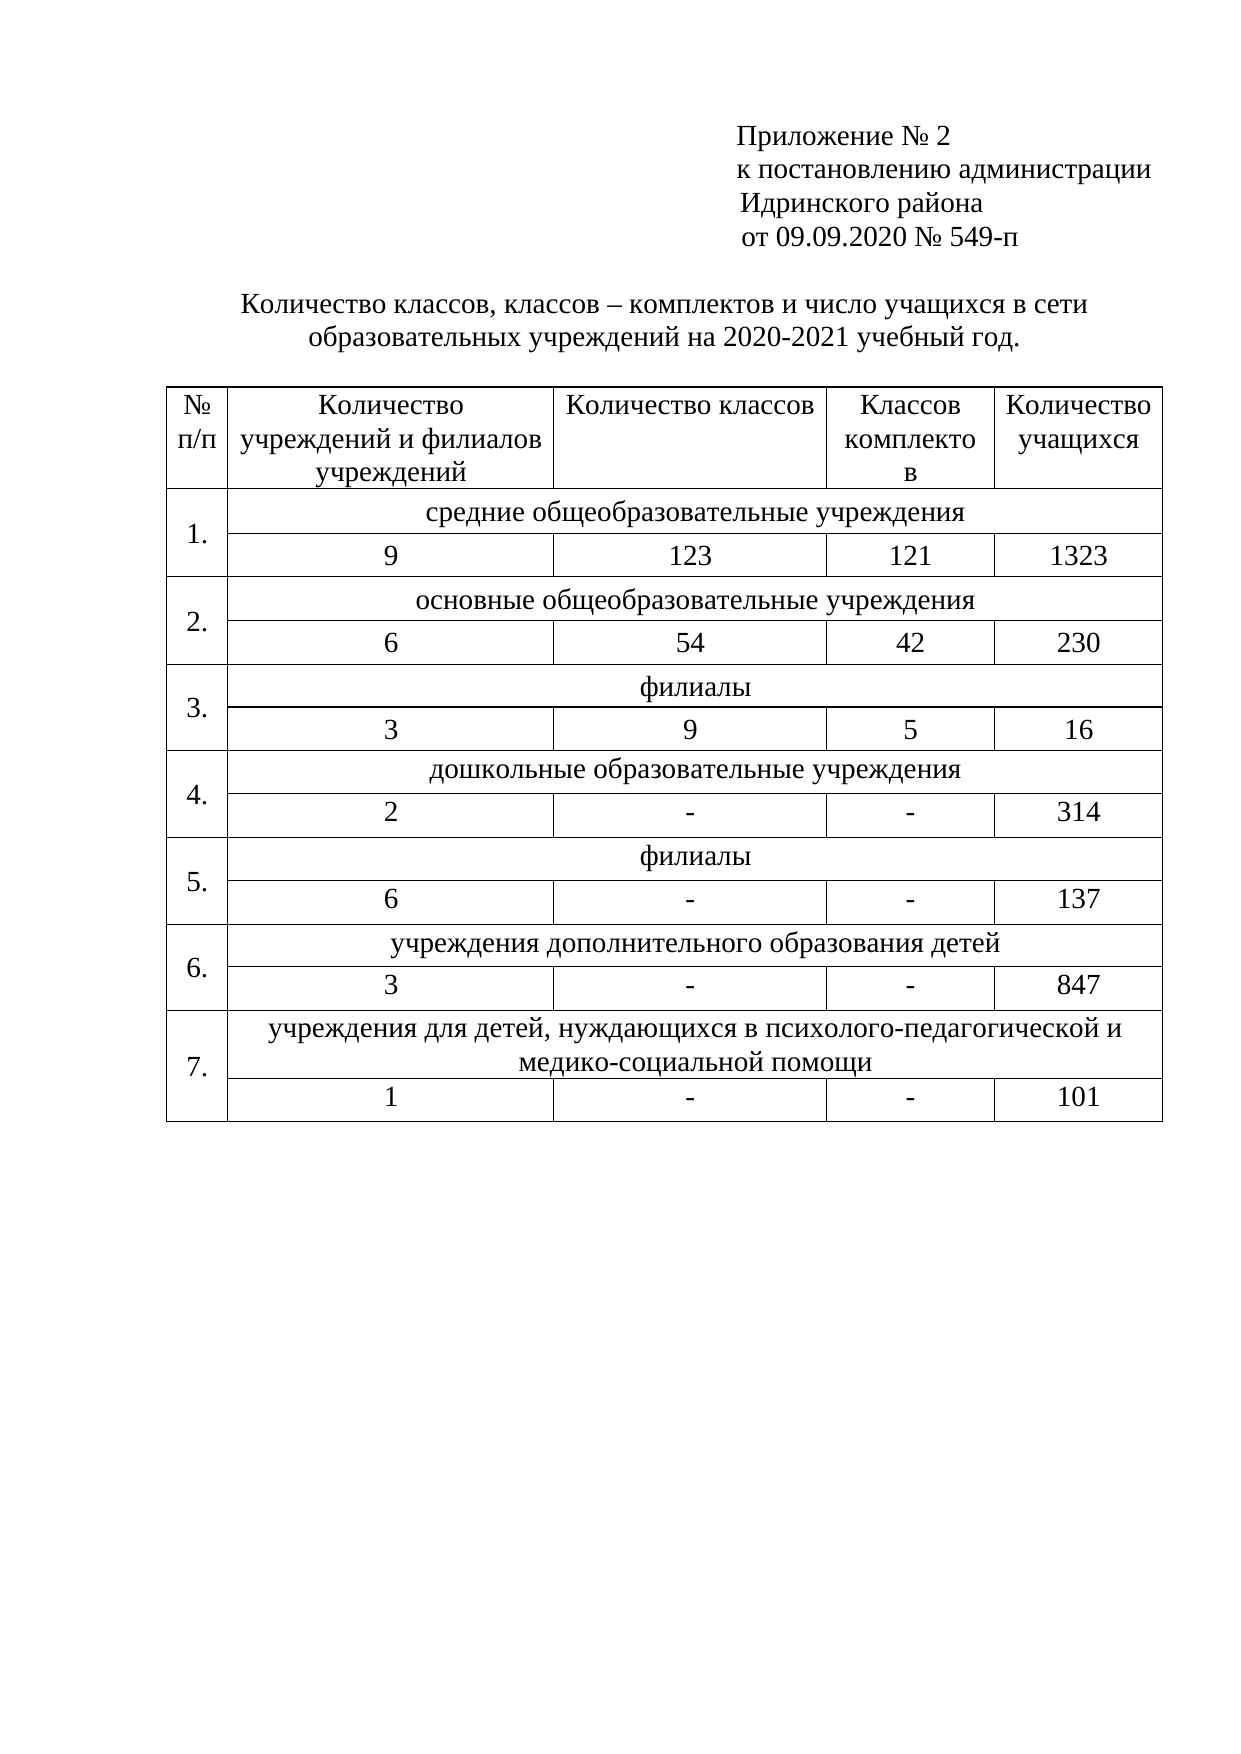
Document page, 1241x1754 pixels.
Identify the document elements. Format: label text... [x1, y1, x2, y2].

table_cell - [827, 794, 994, 837]
table_cell 1. [167, 489, 227, 576]
table_cell - [554, 794, 826, 837]
table_header Количество классов [554, 388, 826, 488]
table_header Классов комплектов [827, 388, 994, 488]
table_cell филиалы [228, 838, 1162, 880]
table_cell 121 [827, 534, 994, 576]
table_cell - [554, 881, 826, 924]
table_cell 5. [167, 838, 227, 924]
table_header Количество учреждений и филиалов учреждений [228, 388, 553, 488]
table_header № п/п [167, 388, 227, 488]
table_cell - [554, 1079, 826, 1121]
table_cell 2 [228, 794, 553, 837]
table_cell 7. [167, 1011, 227, 1121]
list Количество классов, классов – комплектов и число учащихся в сети образовательных учреждений на 2020-2021 учебный год. [177, 286, 1152, 353]
table_cell 230 [995, 621, 1162, 663]
table_cell 5 [827, 708, 994, 750]
table_cell 314 [995, 794, 1162, 837]
list от 09.09.2020 № 549-п [650, 219, 1152, 252]
table_cell 2. [167, 577, 227, 663]
list к постановлению администрации [650, 152, 1152, 185]
table_cell 9 [228, 534, 553, 576]
table_cell 4. [167, 751, 227, 837]
list Приложение № 2 [177, 118, 1152, 152]
table_cell 16 [995, 708, 1162, 750]
table_cell 6. [167, 925, 227, 1009]
table_cell 42 [827, 621, 994, 663]
table_cell учреждения для детей, нуждающихся в психолого-педагогической и медико-социальной помощи [228, 1011, 1162, 1078]
table_cell 3. [167, 665, 227, 750]
table_cell 123 [554, 534, 826, 576]
table_cell средние общеобразовательные учреждения [228, 489, 1162, 533]
table_cell 54 [554, 621, 826, 663]
table_cell 1323 [995, 534, 1162, 576]
table_cell дошкольные образовательные учреждения [228, 751, 1162, 793]
table_cell 6 [228, 881, 553, 924]
table_cell 6 [228, 621, 553, 663]
table_cell - [827, 1079, 994, 1121]
table_cell 3 [228, 967, 553, 1009]
table_cell 9 [554, 708, 826, 750]
table_cell основные общеобразовательные учреждения [228, 577, 1162, 620]
table_header Количество учащихся [995, 388, 1162, 488]
table_cell филиалы [228, 665, 1162, 706]
list Идринского района [650, 185, 1152, 219]
table_cell 1 [228, 1079, 553, 1121]
table_cell 3 [228, 708, 553, 750]
table_cell учреждения дополнительного образования детей [228, 925, 1162, 966]
table_cell 847 [995, 967, 1162, 1009]
table_cell 101 [995, 1079, 1162, 1121]
table_cell 137 [995, 881, 1162, 924]
table_cell - [827, 967, 994, 1009]
table_cell - [554, 967, 826, 1009]
table_cell - [827, 881, 994, 924]
